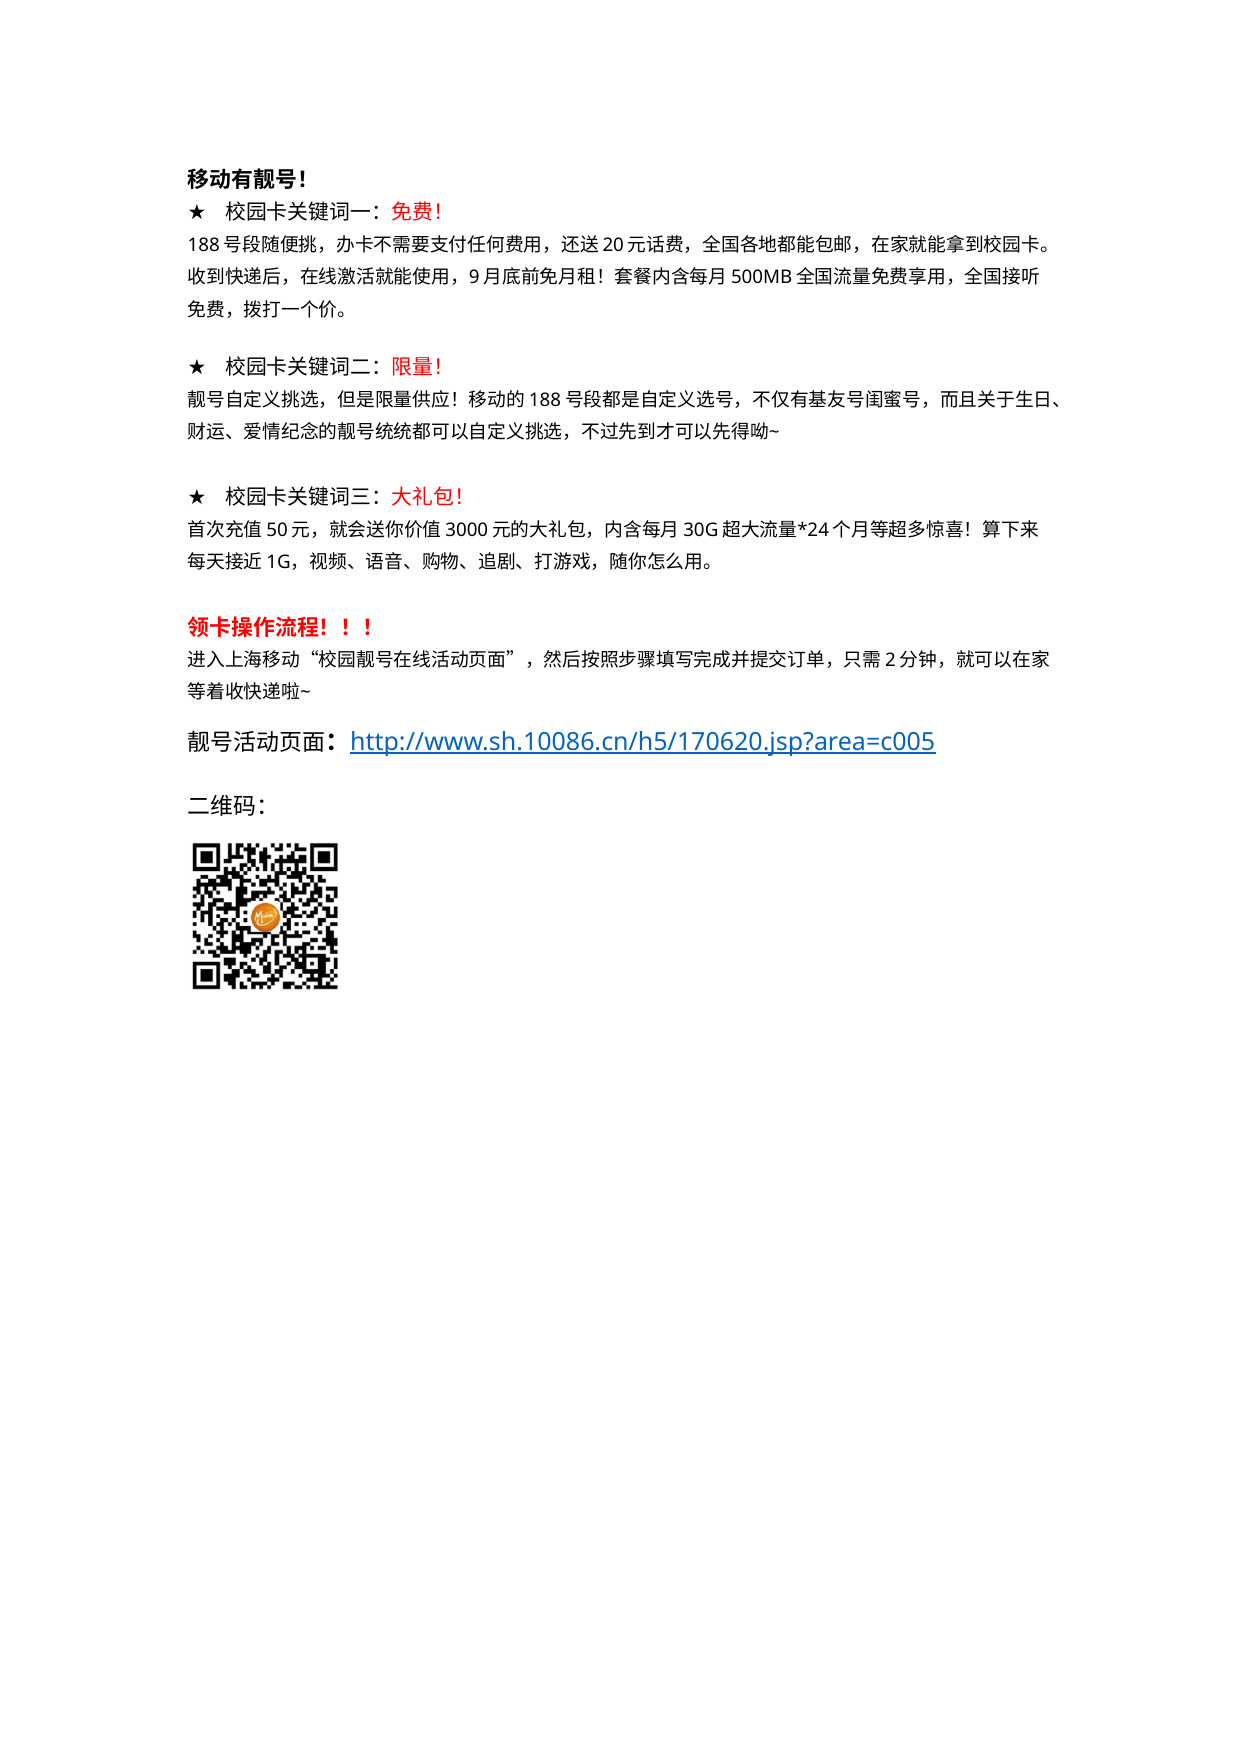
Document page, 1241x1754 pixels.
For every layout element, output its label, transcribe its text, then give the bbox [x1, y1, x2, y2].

list 校园卡关键词二：限量！ [187, 349, 1053, 382]
text 移动有靓号！ [187, 162, 1053, 194]
list 校园卡关键词三：大礼包！ [187, 479, 1053, 512]
text 靓号自定义挑选，但是限量供应！移动的188号段都是自定义选号，不仅有基友号闺蜜号，而且关于生日、财运、爱情纪念的靓号统统都可以自定义挑选，不过先到才可以先得呦~ [187, 382, 1053, 447]
picture [187, 837, 341, 991]
text 188号段随便挑，办卡不需要支付任何费用，还送20元话费，全国各地都能包邮，在家就能拿到校园卡。 [187, 227, 1053, 259]
text 进入上海移动“校园靓号在线活动页面”，然后按照步骤填写完成并提交订单，只需2分钟，就可以在家等着收快递啦~ [187, 642, 1053, 707]
list 校园卡关键词一：免费！ [187, 194, 1053, 227]
text 二维码： [187, 772, 1053, 837]
text 首次充值50元，就会送你价值3000元的大礼包，内含每月30G超大流量*24个月等超多惊喜！算下来每天接近1G，视频、语音、购物、追剧、打游戏，随你怎么用。 [187, 512, 1053, 577]
text 收到快递后，在线激活就能使用，9月底前免月租！套餐内含每月500MB全国流量免费享用，全国接听免费，拨打一个价。 [187, 259, 1053, 324]
text 领卡操作流程！！！ [187, 609, 1053, 642]
text 靓号活动页面：http://www.sh.10086.cn/h5/170620.jsp?area=c005 [187, 707, 1053, 772]
